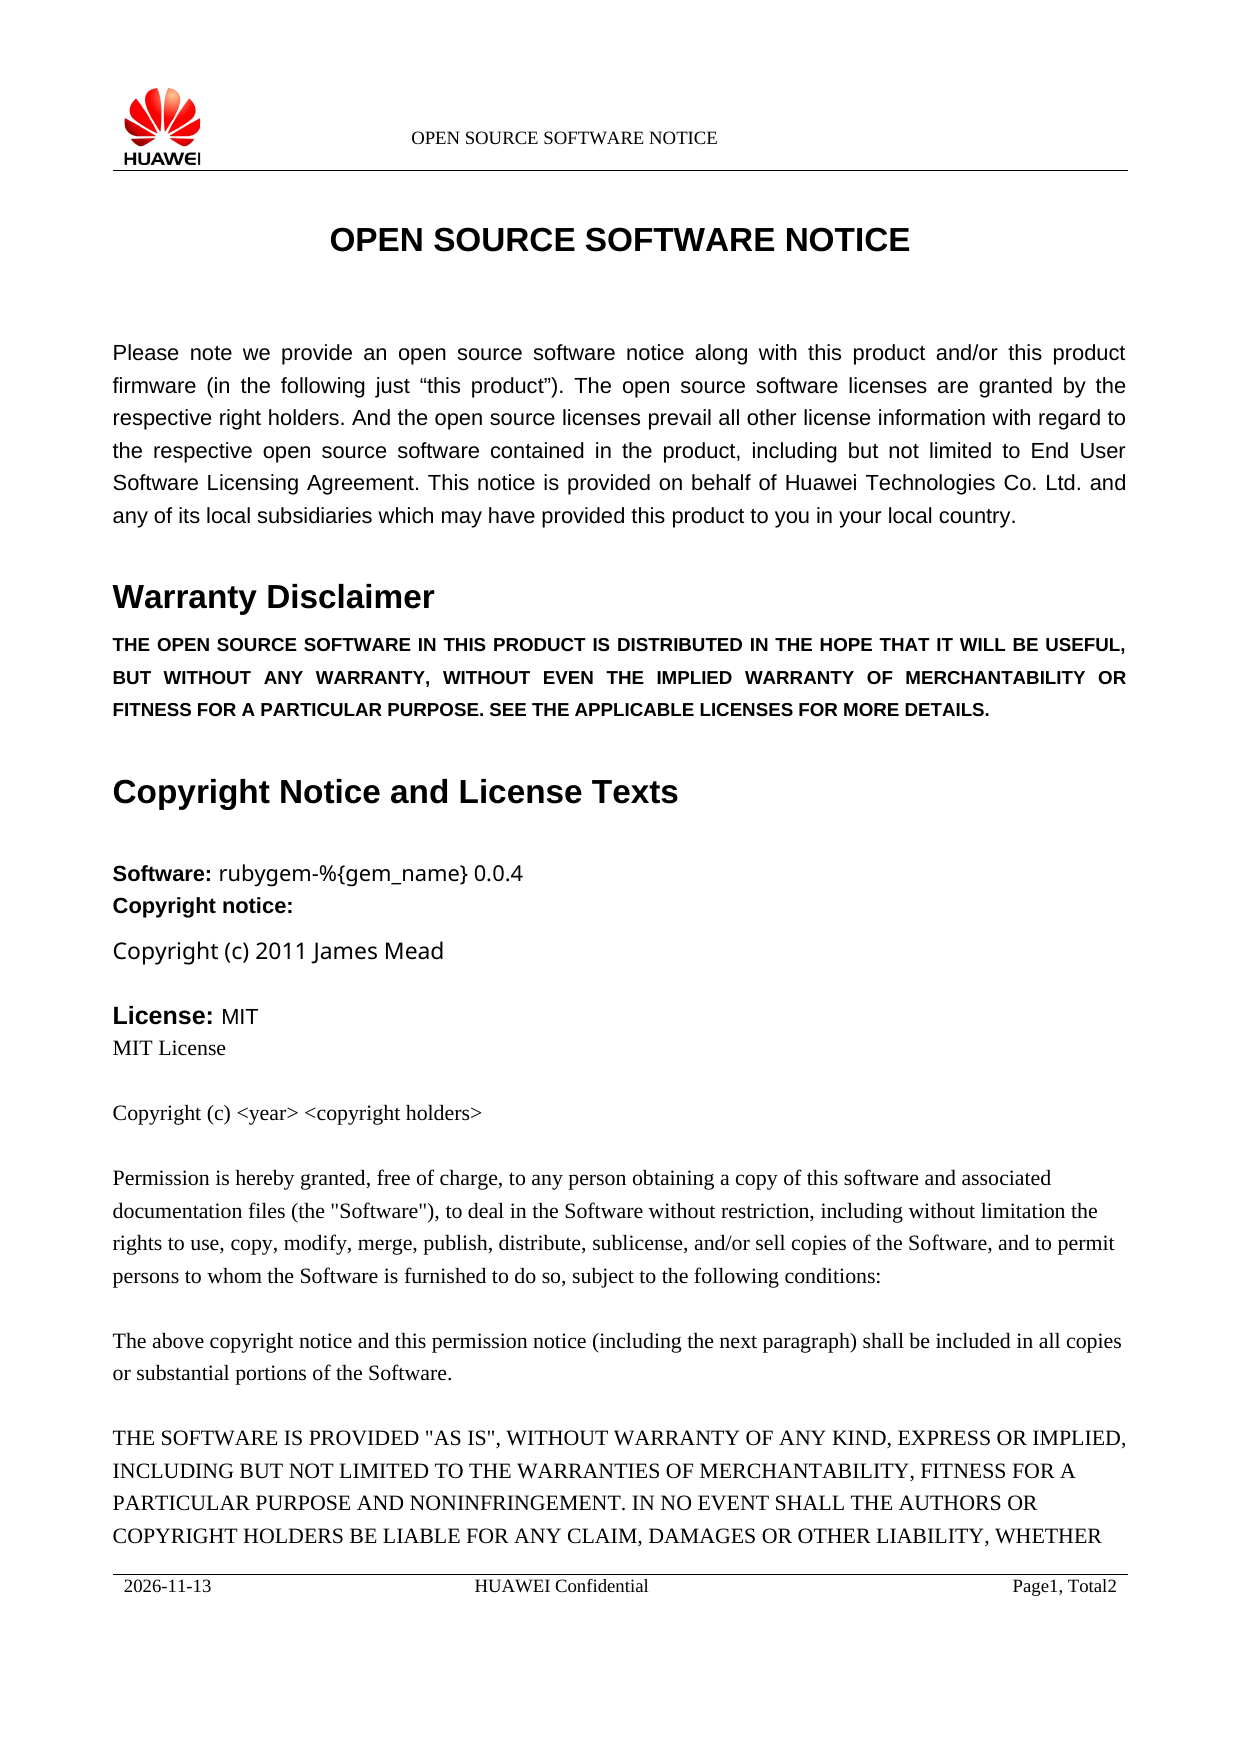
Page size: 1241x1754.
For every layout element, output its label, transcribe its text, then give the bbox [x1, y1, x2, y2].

picture [124, 88, 201, 165]
text Please note we provide an open source software notice along with this product and/or this product firmware (in the following just “this product”). The open source software licenses are granted by the respective right holders. And the open source licenses prevail all other license information with regard to the respective open source software contained in the product, including but not limited to End User Software Licensing Agreement. This notice is provided on behalf of Huawei Technologies Co. Ltd. and any of its local subsidiaries which may have provided this product to you in your local country. [112, 336, 1128, 531]
text OPEN SOURCE SOFTWARE NOTICE [112, 206, 1128, 271]
text Warranty Disclaimer [112, 564, 1128, 629]
text Copyright (c) 2011 James Mead [112, 934, 1128, 999]
text Copyright Notice and License Texts [112, 759, 1128, 824]
text Copyright notice: [112, 889, 1128, 921]
text License: MIT [112, 999, 1128, 1031]
title Software: rubygem-%{gem_name} 0.0.4 [112, 856, 1128, 889]
text The open source software in this product is distributed in the hope that it will be useful, but WITHOUT ANY WARRANTY, without even the implied warranty of MERCHANTABILITY or FITNESS FOR A PARTICULAR PURPOSE. See the applicable licenses for more details. [112, 629, 1128, 726]
